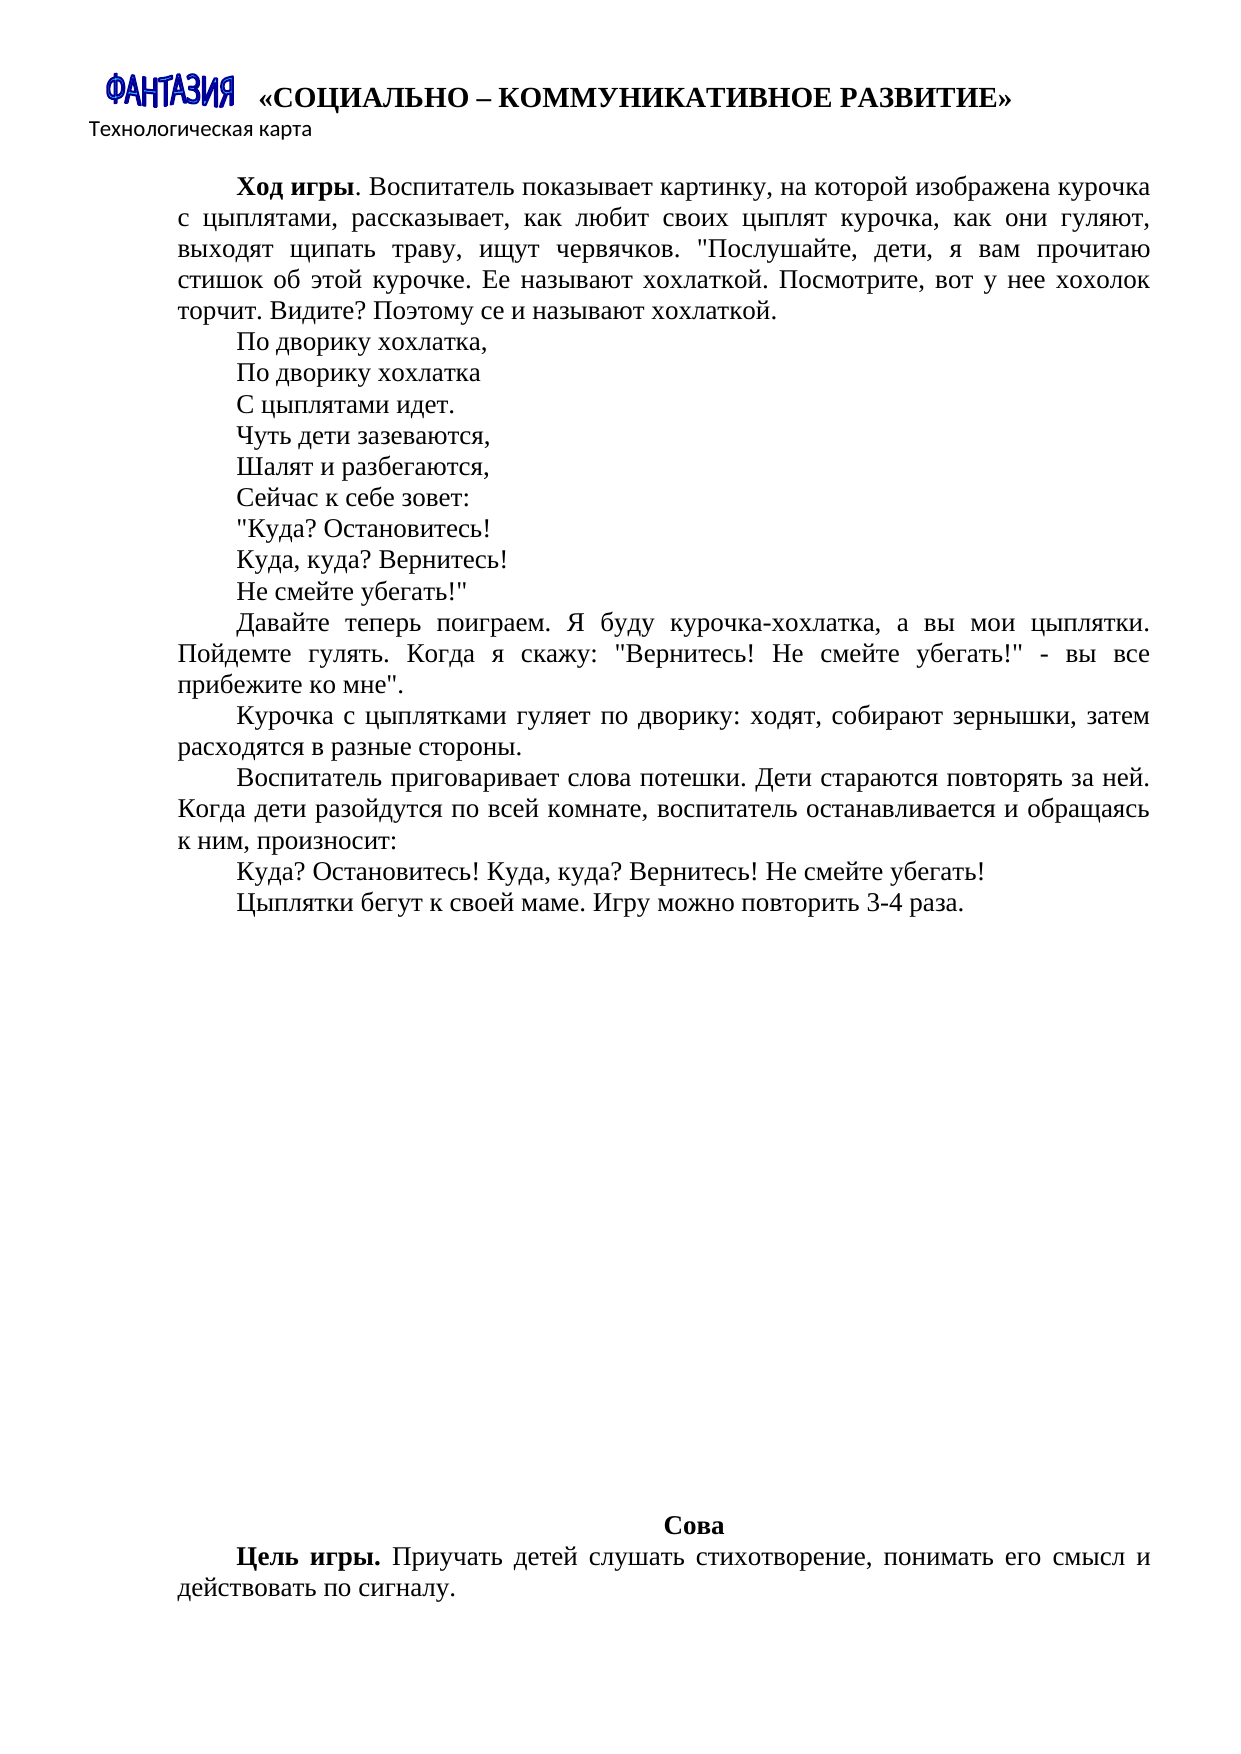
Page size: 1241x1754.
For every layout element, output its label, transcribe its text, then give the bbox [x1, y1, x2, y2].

text Не смейте убегать!" [177, 574, 1152, 606]
text Сейчас к себе зовет: [177, 481, 1152, 512]
text Давайте теперь поиграем. Я буду курочка-хохлатка, а вы мои цыплятки. Пойдемте гулять. Когда я скажу: "Вернитесь! Не смейте убегать!" - вы все прибежите ко мне". [177, 606, 1152, 699]
text С цыплятами идет. [177, 388, 1152, 419]
text Шалят и разбегаются, [177, 450, 1152, 481]
text "Куда? Остановитесь! [177, 512, 1152, 543]
text По дворику хохлатка [177, 357, 1152, 388]
text Куда? Остановитесь! Куда, куда? Вернитесь! Не смейте убегать! [177, 855, 1152, 886]
text Сова [177, 1509, 1152, 1540]
text Цель игры. Приучать детей слушать стихотворение, понимать его смысл и действовать по сигналу. [177, 1540, 1152, 1602]
text Чуть дети зазеваются, [177, 419, 1152, 450]
text Куда, куда? Вернитесь! [177, 543, 1152, 574]
text Цыплятки бегут к своей маме. Игру можно повторить 3-4 раза. [177, 886, 1152, 917]
text По дворику хохлатка, [177, 325, 1152, 357]
text Ход игры. Воспитатель показывает картинку, на которой изображена курочка с цыплятами, рассказывает, как любит своих цыплят курочка, как они гуляют, выходят щипать траву, ищут червячков. "Послушайте, дети, я вам прочитаю стишок об этой курочке. Ее называют хохлаткой. Посмотрите, вот у нее хохолок торчит. Видите? Поэтому се и называют хохлаткой. [177, 170, 1152, 325]
text Воспитатель приговаривает слова потешки. Дети стараются повторять за ней. Когда дети разойдутся по всей комнате, воспитатель останавливается и обращаясь к ним, произносит: [177, 761, 1152, 855]
text Курочка с цыплятками гуляет по дворику: ходят, собирают зернышки, затем расходятся в разные стороны. [177, 699, 1152, 761]
